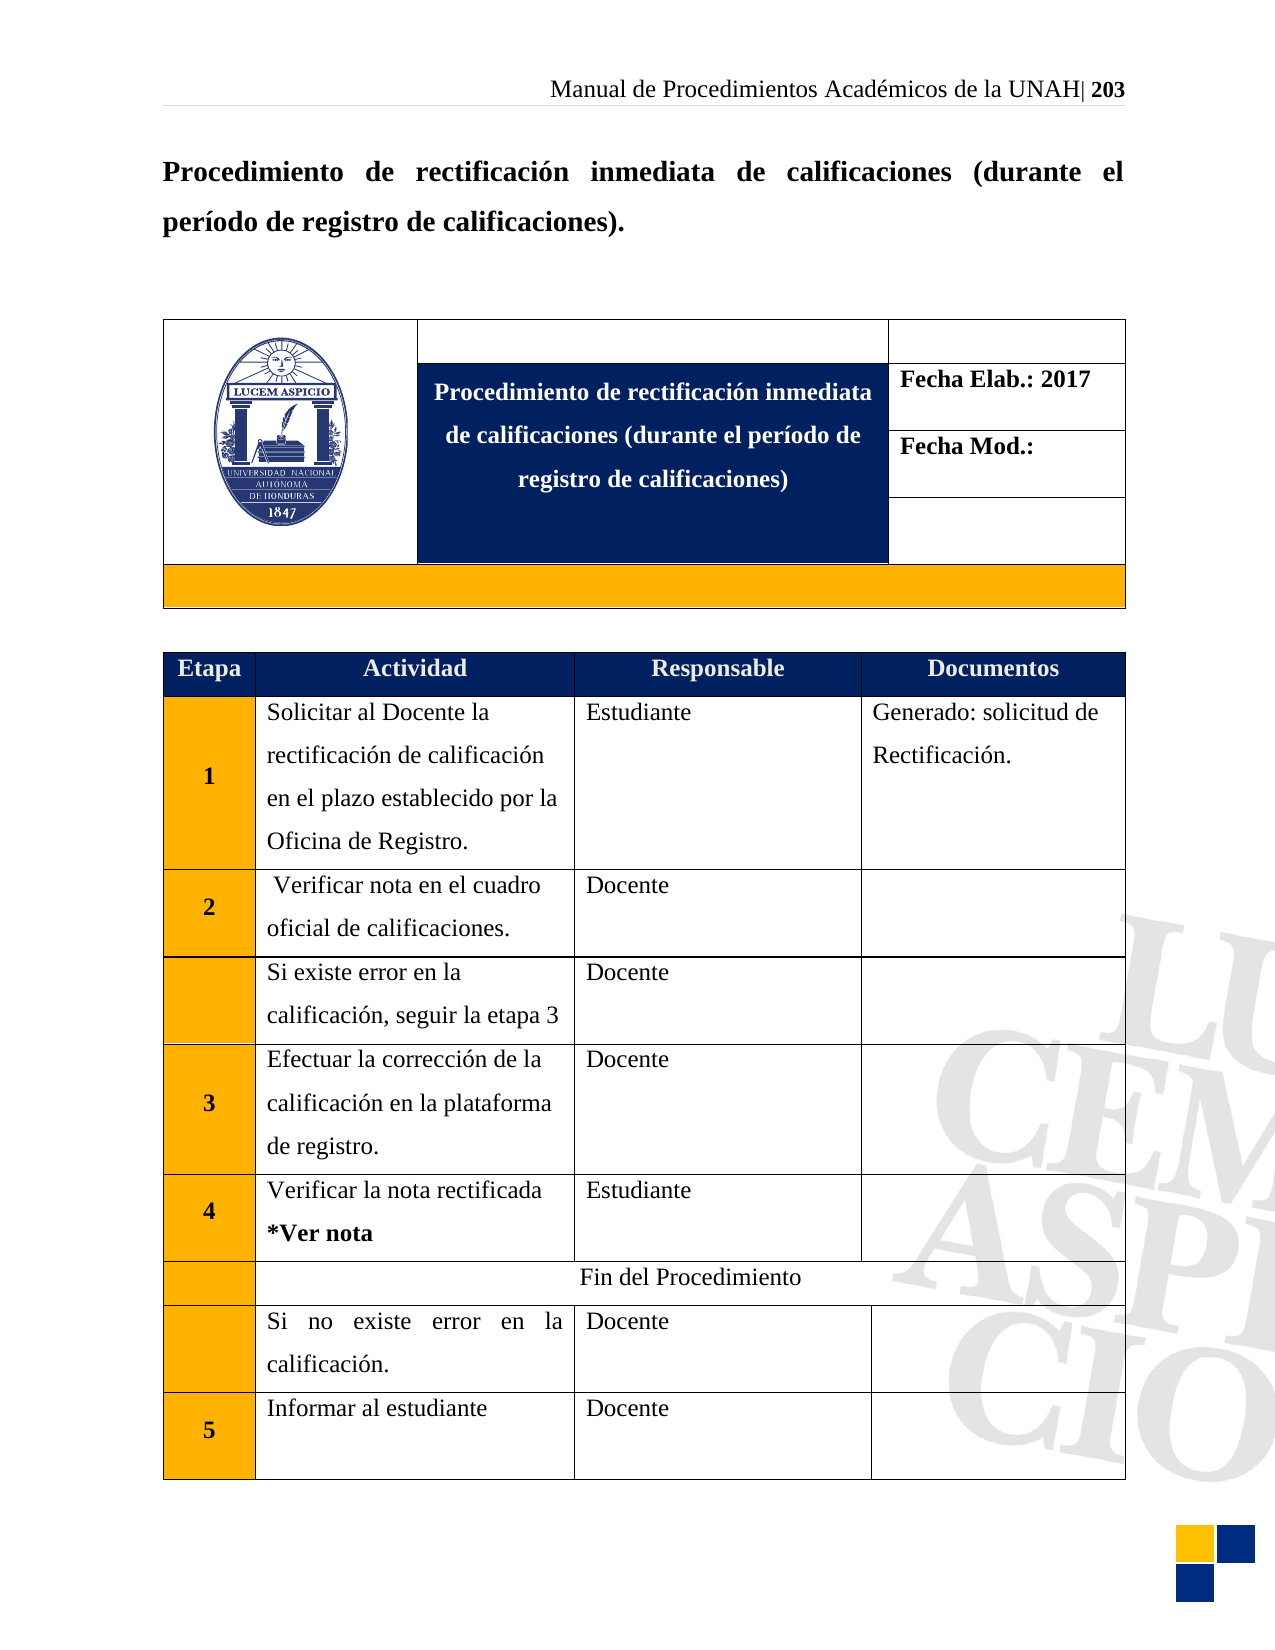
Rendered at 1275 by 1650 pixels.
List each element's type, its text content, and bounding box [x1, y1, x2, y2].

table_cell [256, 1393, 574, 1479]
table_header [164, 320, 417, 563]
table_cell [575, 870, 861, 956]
subtitle Procedimiento de rectificación inmediata de calificaciones (durante el período de registro de calificaciones). [162, 154, 1125, 238]
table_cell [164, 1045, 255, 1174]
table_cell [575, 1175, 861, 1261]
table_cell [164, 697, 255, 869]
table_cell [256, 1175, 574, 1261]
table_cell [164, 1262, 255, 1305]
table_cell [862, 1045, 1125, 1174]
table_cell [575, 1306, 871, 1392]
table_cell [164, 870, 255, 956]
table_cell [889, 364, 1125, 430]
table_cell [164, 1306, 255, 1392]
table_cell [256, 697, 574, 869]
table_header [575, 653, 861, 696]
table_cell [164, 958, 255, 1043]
picture [365, 840, 1275, 1492]
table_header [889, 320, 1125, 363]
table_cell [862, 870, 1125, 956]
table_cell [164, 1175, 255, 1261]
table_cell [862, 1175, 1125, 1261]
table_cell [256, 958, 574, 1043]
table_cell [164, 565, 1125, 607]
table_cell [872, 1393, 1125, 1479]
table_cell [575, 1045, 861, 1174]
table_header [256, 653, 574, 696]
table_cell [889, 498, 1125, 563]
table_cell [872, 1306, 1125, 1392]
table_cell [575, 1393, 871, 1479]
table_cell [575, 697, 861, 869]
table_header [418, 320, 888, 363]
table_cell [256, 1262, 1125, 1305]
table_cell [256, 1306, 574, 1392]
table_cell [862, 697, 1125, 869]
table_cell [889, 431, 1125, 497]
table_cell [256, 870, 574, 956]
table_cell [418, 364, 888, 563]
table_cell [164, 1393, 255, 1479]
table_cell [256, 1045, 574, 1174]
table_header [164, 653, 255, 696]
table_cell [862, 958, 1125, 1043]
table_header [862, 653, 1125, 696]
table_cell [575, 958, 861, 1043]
